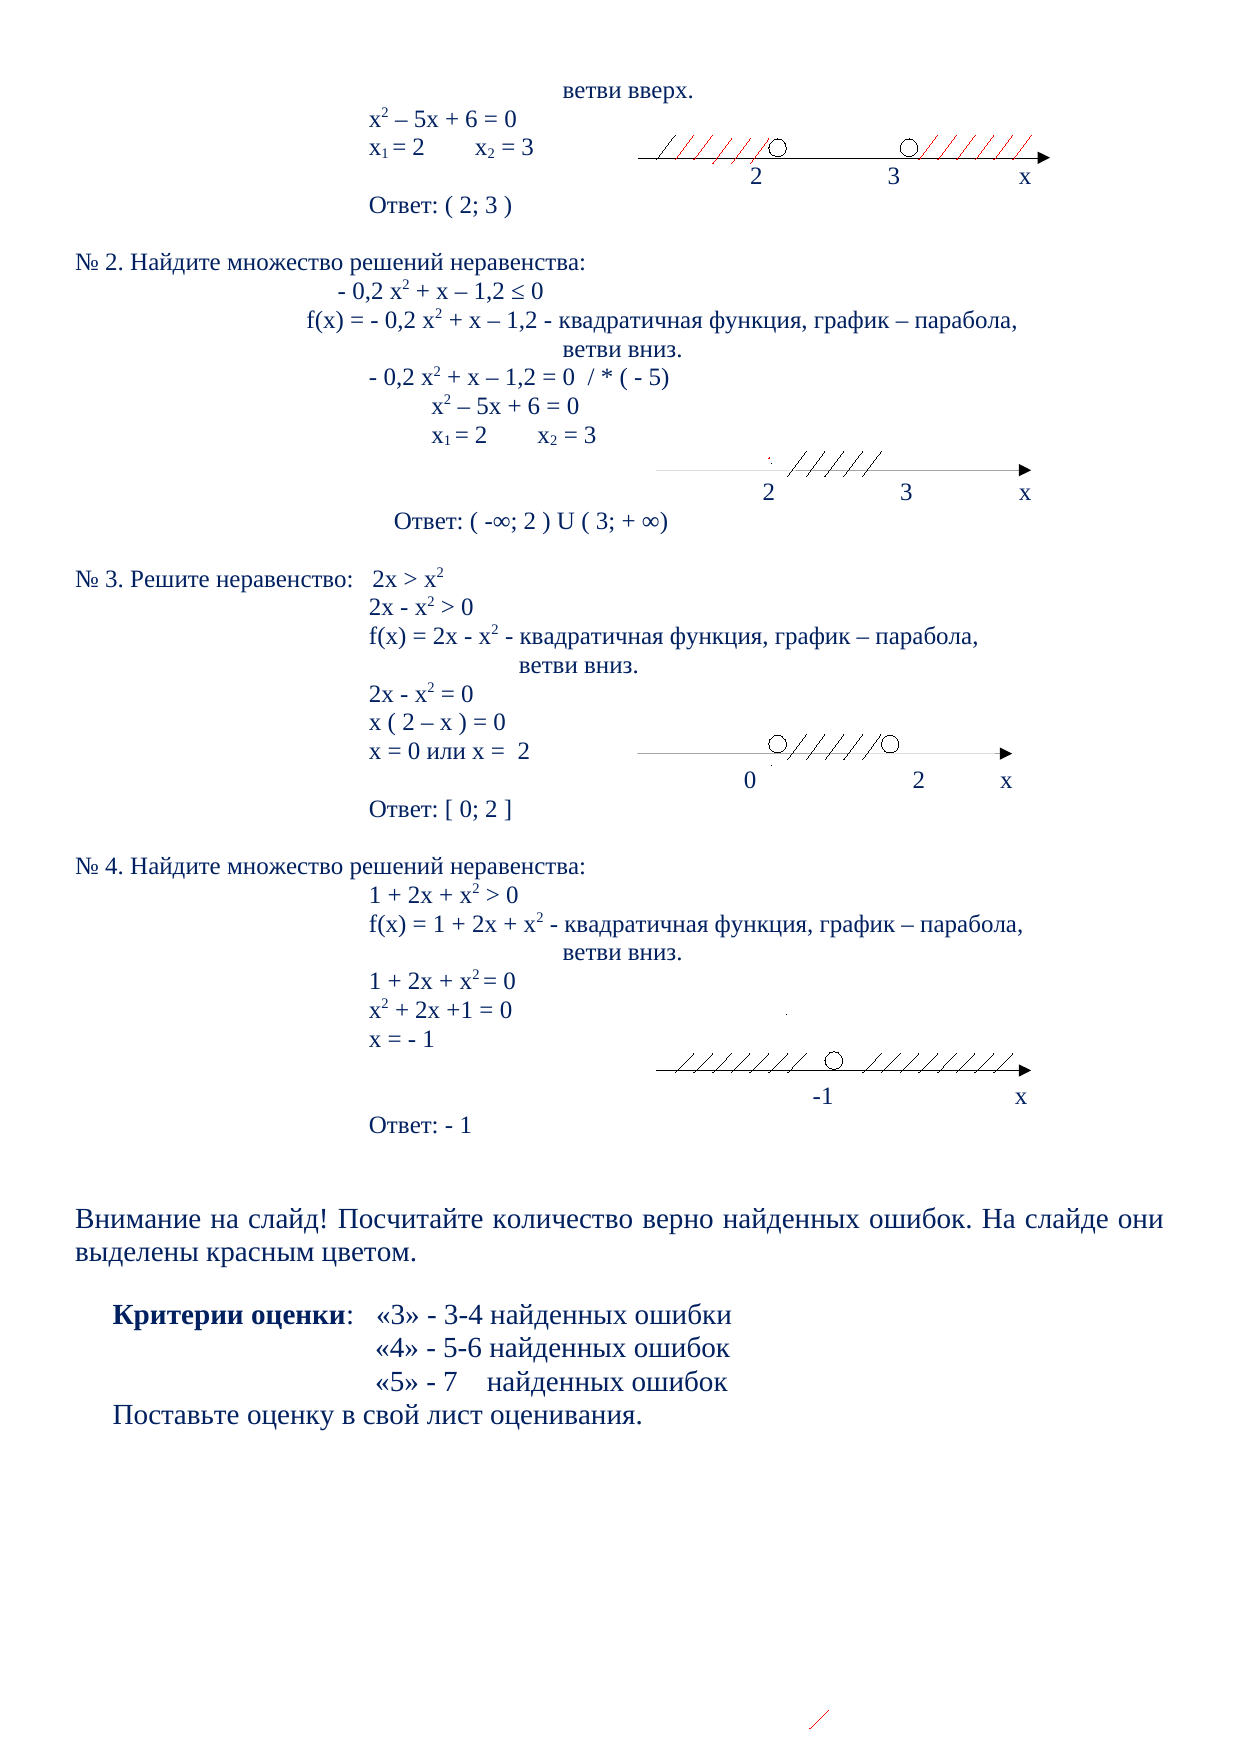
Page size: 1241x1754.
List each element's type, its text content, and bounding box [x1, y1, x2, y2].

text Ответ: [ 0; 2 ] [75, 794, 1165, 822]
text f(х) = 1 + 2х + х2 - квадратичная функция, график – парабола, [75, 909, 1165, 937]
text Поставьте оценку в свой лист оценивания. [112, 1397, 1165, 1431]
text х1 = 2 х2 = 3 [75, 420, 1165, 449]
text Ответ: ( -∞; 2 ) U ( 3; + ∞) [75, 506, 1165, 535]
text 2 3 x [75, 161, 1165, 190]
text -1 x [75, 1081, 1165, 1110]
text ветви вниз. [75, 937, 1165, 966]
text 2 3 x [75, 477, 1165, 506]
text ветви вниз. [75, 650, 1165, 679]
text f(х) = - 0,2 х2 + х – 1,2 - квадратичная функция, график – парабола, [75, 305, 1165, 334]
text 0 2 x [75, 765, 1165, 794]
text «4» - 5-6 найденных ошибок [112, 1330, 1165, 1364]
text 1 + 2х + х2 = 0 [75, 966, 1165, 995]
text «5» - 7 найденных ошибок [112, 1364, 1165, 1397]
text х2 + 2х +1 = 0 [75, 995, 1165, 1024]
text f(х) = 2х - х2 - квадратичная функция, график – парабола, [75, 621, 1165, 650]
text х ( 2 – х ) = 0 [75, 707, 1165, 736]
text х2 – 5х + 6 = 0 [75, 391, 1165, 420]
text х1 = 2 х2 = 3 [75, 132, 1165, 161]
text № 2. Найдите множество решений неравенства: [75, 247, 1165, 276]
text х2 – 5х + 6 = 0 [75, 104, 1165, 132]
text Критерии оценки: «3» - 3-4 найденных ошибки [112, 1297, 1165, 1330]
text Внимание на слайд! Посчитайте количество верно найденных ошибок. На слайде они выделены красным цветом. [75, 1201, 1165, 1268]
text - 0,2 х2 + х – 1,2 = 0 / * ( - 5) [75, 362, 1165, 391]
text № 3. Решите неравенство: 2х > х2 [75, 564, 1165, 592]
text 2х - х2 > 0 [75, 592, 1165, 621]
text Ответ: - 1 [75, 1110, 1165, 1139]
text № 4. Найдите множество решений неравенства: [75, 851, 1165, 880]
text 1 + 2х + х2 > 0 [75, 880, 1165, 909]
text х = - 1 [75, 1024, 1165, 1052]
text ветви вниз. [75, 334, 1165, 362]
text 2х - х2 = 0 [75, 679, 1165, 707]
text Ответ: ( 2; 3 ) [75, 190, 1165, 219]
text ветви вверх. [75, 75, 1165, 104]
text х = 0 или х = 2 [75, 736, 1165, 765]
text - 0,2 х2 + х – 1,2 ≤ 0 [75, 276, 1165, 305]
